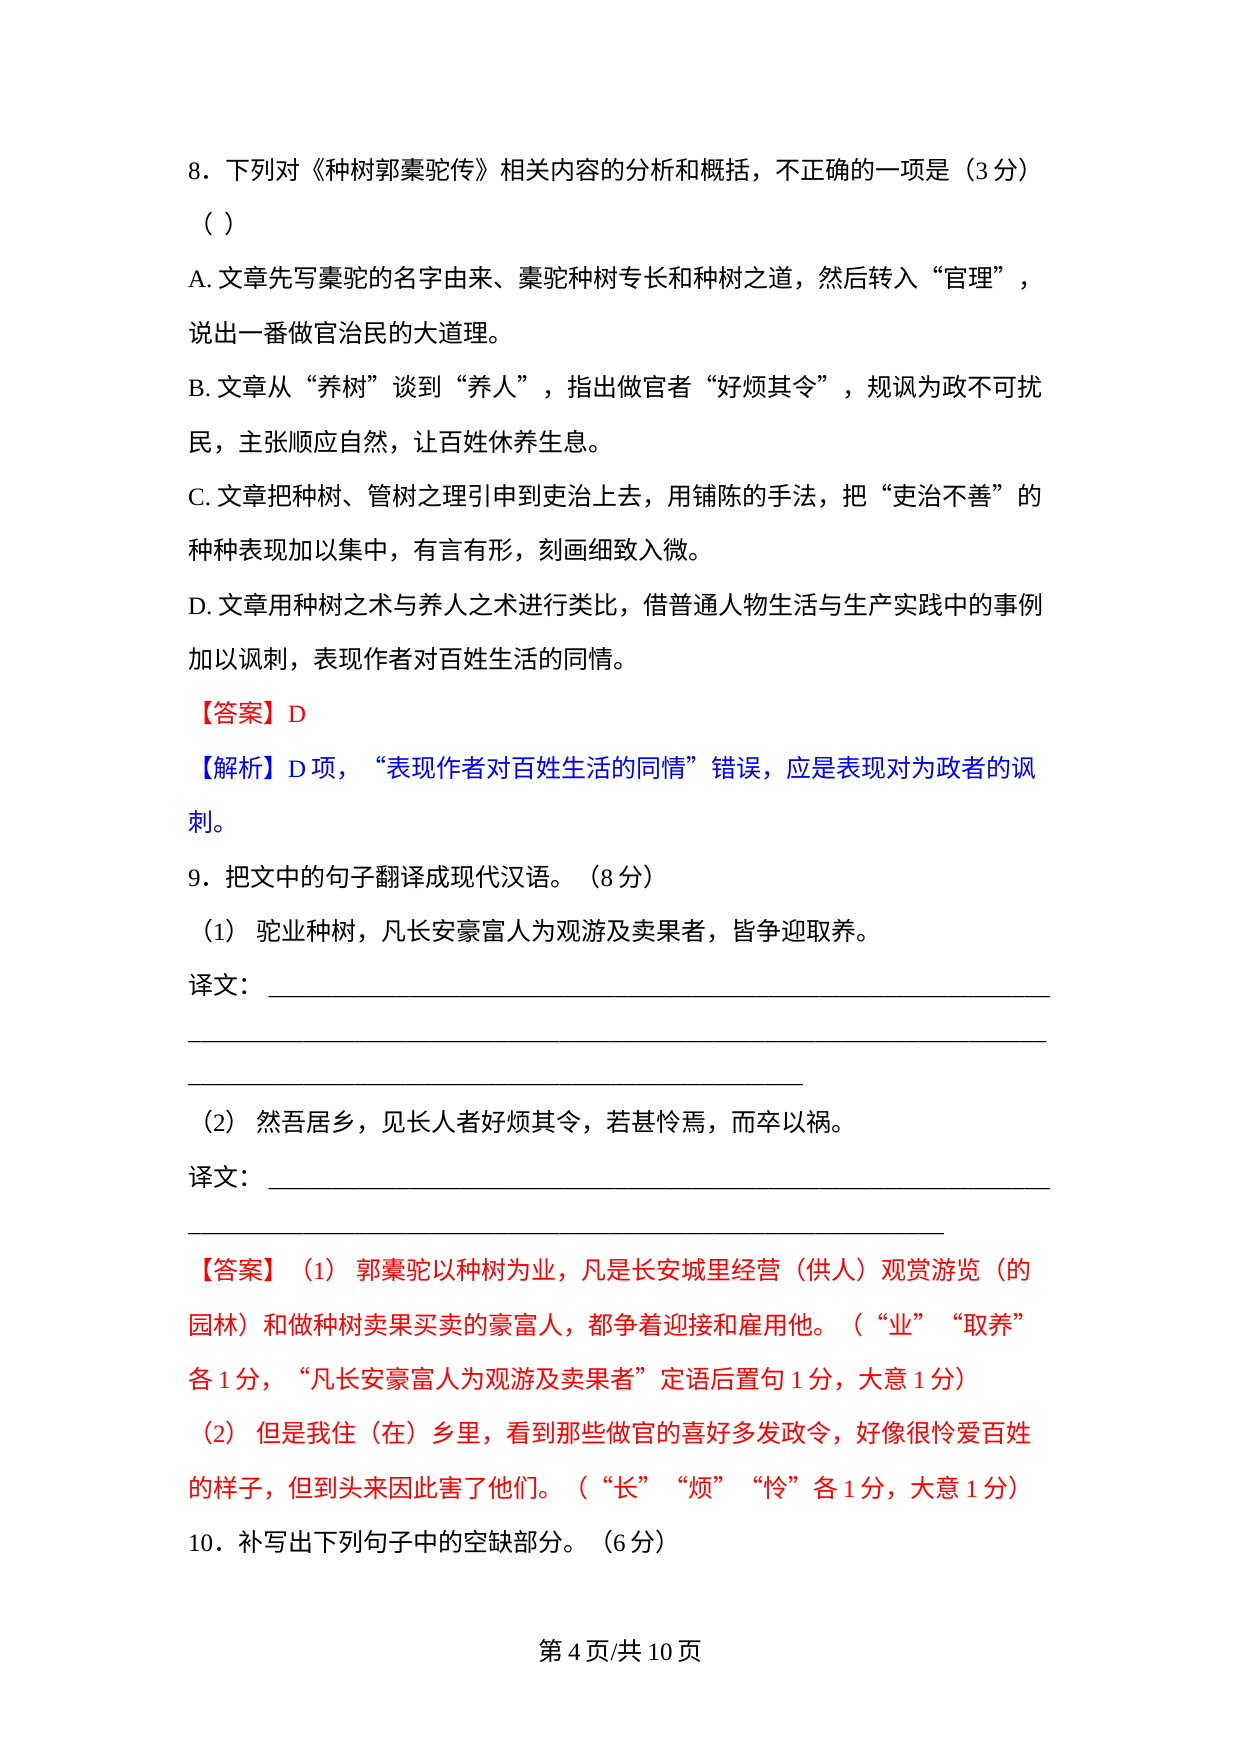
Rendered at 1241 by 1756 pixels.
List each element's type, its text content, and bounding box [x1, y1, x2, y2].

text 译文： _ _ _ _ _ _ _ _ _ _ _ _ _ _ _ _ _ _ _ _ _ _ _ _ _ _ _ _ _ _ _ _ _ _ _ _ _ _ _ _ _ _ _ _ _ _ _ _ _ _ _ _ _ _ _ _ _ _ _ _ _ _ _ _ _ _ _ _ _ _ _ _ _ _ _ _ _ _ _ _ _ _ _ _ _ _ _ _ _ _ _ _ _ _ _ _ _ _ _ _ _ _ _ _ _ _ _ _ _ _ _ _ _ _ _ _ _ _ _ _ _ _ _ _ _ _ _ _ _ _ _ _ _ _ _ _ _ _ _ _ _ _ _ _ _ _ _ _ _ _ _ _ _ _ _ _ _ _ _ _ _ _ _ _ _ _ _ _ _ _ _ _ _ _ _ _ [188, 966, 1052, 1088]
text A. 文章先写橐驼的名字由来、橐驼种树专长和种树之道，然后转入“官理”，说出一番做官治民的大道理。 [188, 259, 1052, 349]
text 9．把文中的句子翻译成现代汉语。（8分） [188, 857, 1052, 893]
text 【解析】D项，“表现作者对百姓生活的同情”错误，应是表现对为政者的讽刺。 [188, 748, 1052, 839]
text 译文： _ _ _ _ _ _ _ _ _ _ _ _ _ _ _ _ _ _ _ _ _ _ _ _ _ _ _ _ _ _ _ _ _ _ _ _ _ _ _ _ _ _ _ _ _ _ _ _ _ _ _ _ _ _ _ _ _ _ _ _ _ _ _ _ _ _ _ _ _ _ _ _ _ _ _ _ _ _ _ _ _ _ _ _ _ _ _ _ _ _ _ _ _ _ _ _ _ _ _ _ _ _ _ _ _ _ _ _ _ _ _ _ _ _ _ _ _ _ _ _ [188, 1157, 1052, 1236]
text B. 文章从“养树”谈到“养人”，指出做官者“好烦其令”，规讽为政不可扰民，主张顺应自然，让百姓休养生息。 [188, 368, 1052, 458]
text D. 文章用种树之术与养人之术进行类比，借普通人物生活与生产实践中的事例加以讽刺，表现作者对百姓生活的同情。 [188, 585, 1052, 676]
text （2） 然吾居乡，见长人者好烦其令，若甚怜焉，而卒以祸。 [188, 1103, 1052, 1139]
text C. 文章把种树、管树之理引申到吏治上去，用铺陈的手法，把“吏治不善”的种种表现加以集中，有言有形，刻画细致入微。 [188, 476, 1052, 567]
text 【答案】D [188, 694, 1052, 730]
text 【答案】（1） 郭橐驼以种树为业，凡是长安城里经营（供人）观赏游览（的园林）和做种树卖果买卖的豪富人，都争着迎接和雇用他。（“业”“取养”各1分，“凡长安豪富人为观游及卖果者”定语后置句1分，大意1分） [188, 1251, 1052, 1396]
text 8．下列对《种树郭橐驼传》相关内容的分析和概括，不正确的一项是（3分）（ ） [188, 150, 1052, 241]
text （2） 但是我住（在）乡里，看到那些做官的喜好多发政令，好像很怜爱百姓的样子，但到头来因此害了他们。（“长”“烦”“怜”各1分，大意1分） [188, 1414, 1052, 1504]
text （1） 驼业种树，凡长安豪富人为观游及卖果者，皆争迎取养。 [188, 911, 1052, 948]
text 10．补写出下列句子中的空缺部分。（6分） [188, 1523, 1052, 1559]
